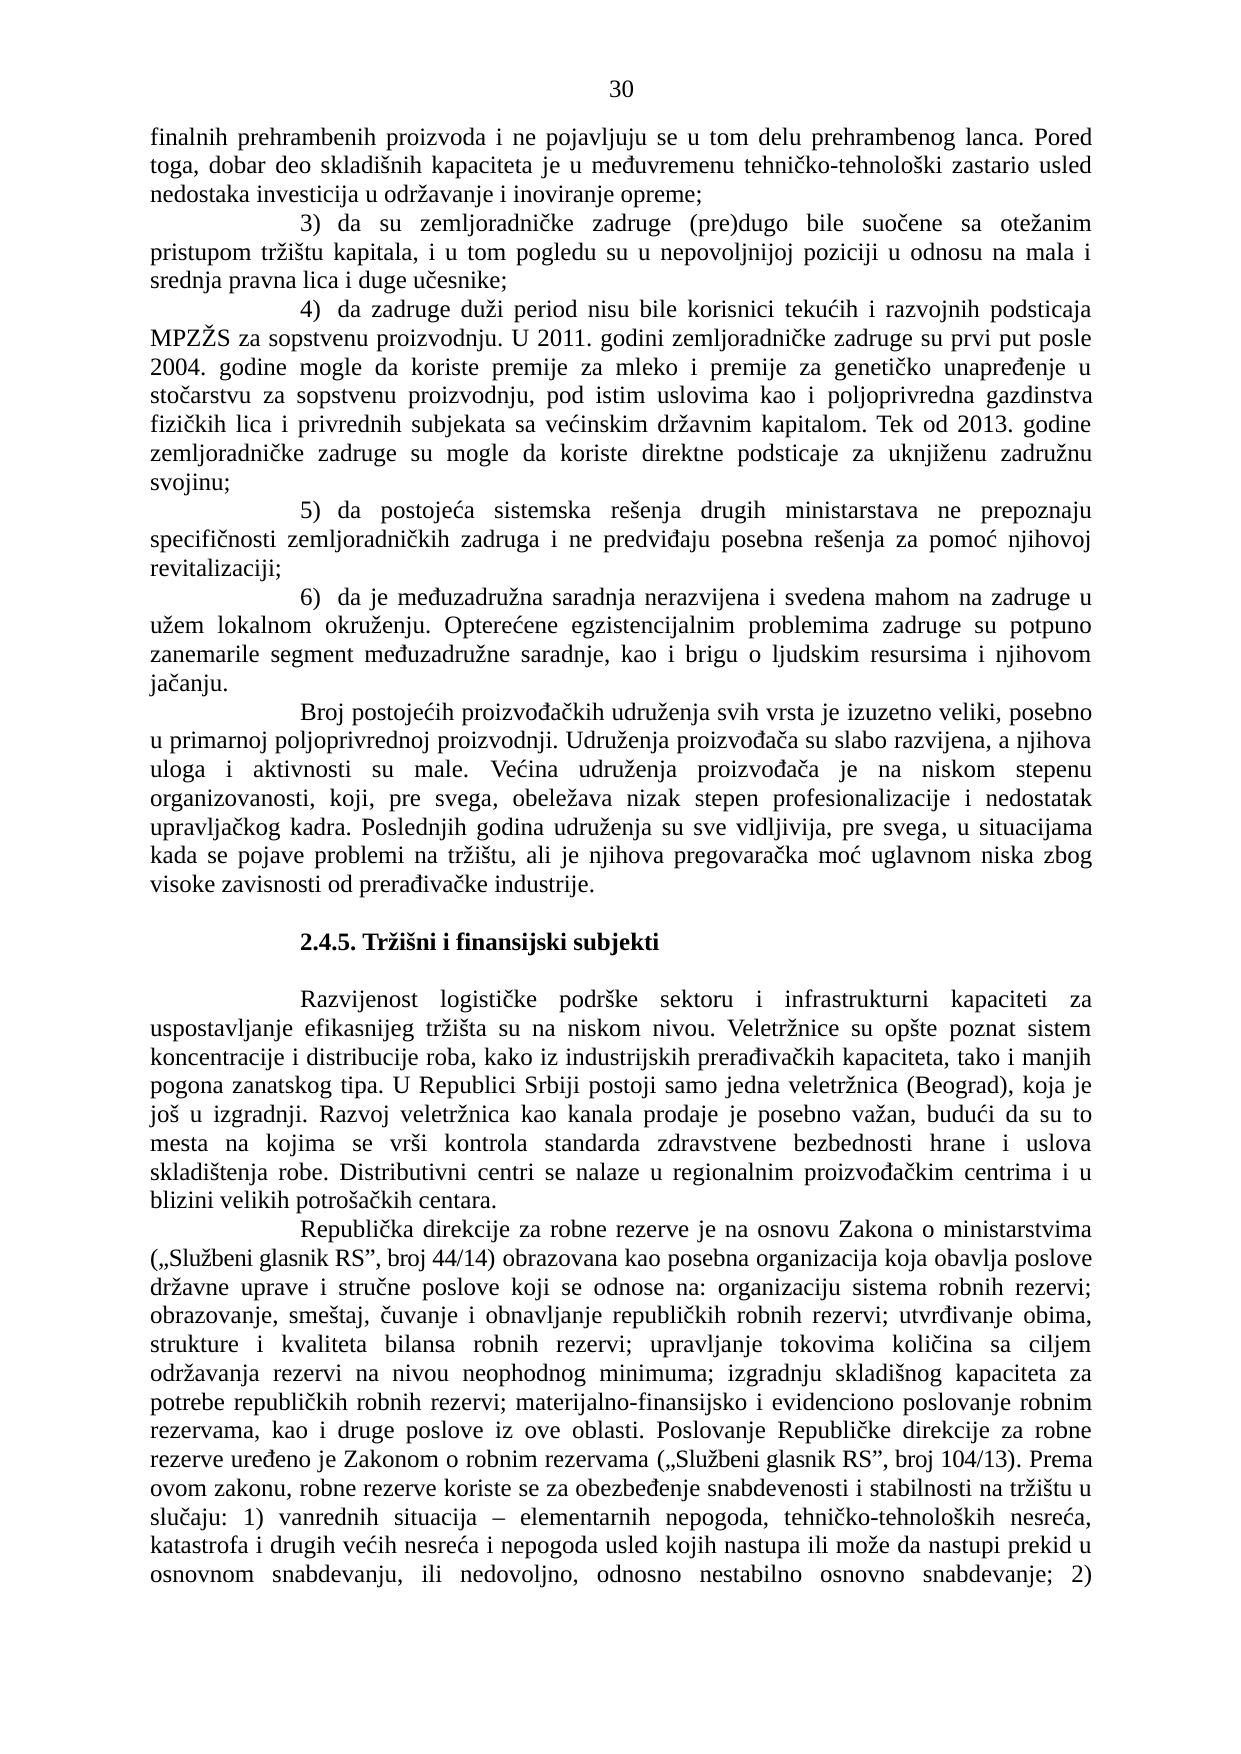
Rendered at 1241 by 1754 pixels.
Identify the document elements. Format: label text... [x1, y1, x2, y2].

subtitle 2.4.5. Tržišni i finansijski subjekti [150, 927, 1093, 956]
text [150, 1214, 1093, 1588]
text Razvijenost logističke podrške sektoru i infrastrukturni kapaciteti za uspostavljanje efikasnijeg tržišta su na niskom nivou. Veletržnice su opšte poznat sistem koncentracije i distribucije roba, kako iz industrijskih prerađivačkih kapaciteta, tako i manjih pogona zanatskog tipa. U Republici Srbiji postoji samo jedna veletržnica (Beograd), koja je još u izgradnji. Razvoj veletržnica kao kanala prodaje je posebno važan, budući da su to mesta na kojima se vrši kontrola standarda zdravstvene bezbednosti hrane i uslova skladištenja robe. Distributivni centri se nalaze u regionalnim proizvođačkim centrima i u blizini velikih potrošačkih centara. [150, 984, 1093, 1214]
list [150, 122, 1093, 208]
list da zadruge duži period nisu bile korisnici tekućih i razvojnih podsticaja MPZŽS za sopstvenu proizvodnju. U 2011. godini zemljoradničke zadruge su prvi put posle 2004. godine mogle da koriste premije za mleko i premije za genetičko unapređenje u stočarstvu za sopstvenu proizvodnju, pod istim uslovima kao i poljoprivredna gazdinstva fizičkih lica i privrednih subjekata sa većinskim državnim kapitalom. Tek od 2013. godine zemljoradničke zadruge su mogle da koriste direktne podsticaje za uknjiženu zadružnu svojinu; [150, 294, 1093, 496]
text Broj postojećih proizvođačkih udruženja svih vrsta je izuzetno veliki, posebno u primarnoj poljoprivrednoj proizvodnji. Udruženja proizvođača su slabo razvijena, a njihova uloga i aktivnosti su male. Većina udruženja proizvođača je na niskom stepenu organizovanosti, koji, pre svega, obeležava nizak stepen profesionalizacije i nedostatak upravljačkog kadra. Poslednjih godina udruženja su sve vidljivija, pre svega, u situacijama kada se pojave problemi na tržištu, ali je njihova pregovaračka moć uglavnom niska zbog visoke zavisnosti od prerađivačke industrije. [150, 697, 1093, 898]
list da su zemljoradničke zadruge (pre)dugo bile suočene sa otežanim pristupom tržištu kapitala, i u tom pogledu su u nepovoljnijoj poziciji u odnosu na mala i srednja pravna lica i duge učesnike; [150, 208, 1093, 294]
list da postojeća sistemska rešenja drugih ministarstava ne prepoznaju specifičnosti zemljoradničkih zadruga i ne predviđaju posebna rešenja za pomoć njihovoj revitalizaciji; [150, 496, 1093, 582]
list da je međuzadružna saradnja nerazvijena i svedena mahom na zadruge u užem lokalnom okruženju. Opterećene egzistencijalnim problemima zadruge su potpuno zanemarile segment međuzadružne saradnje, kao i brigu o ljudskim resursima i njihovom jačanju. [150, 582, 1093, 697]
